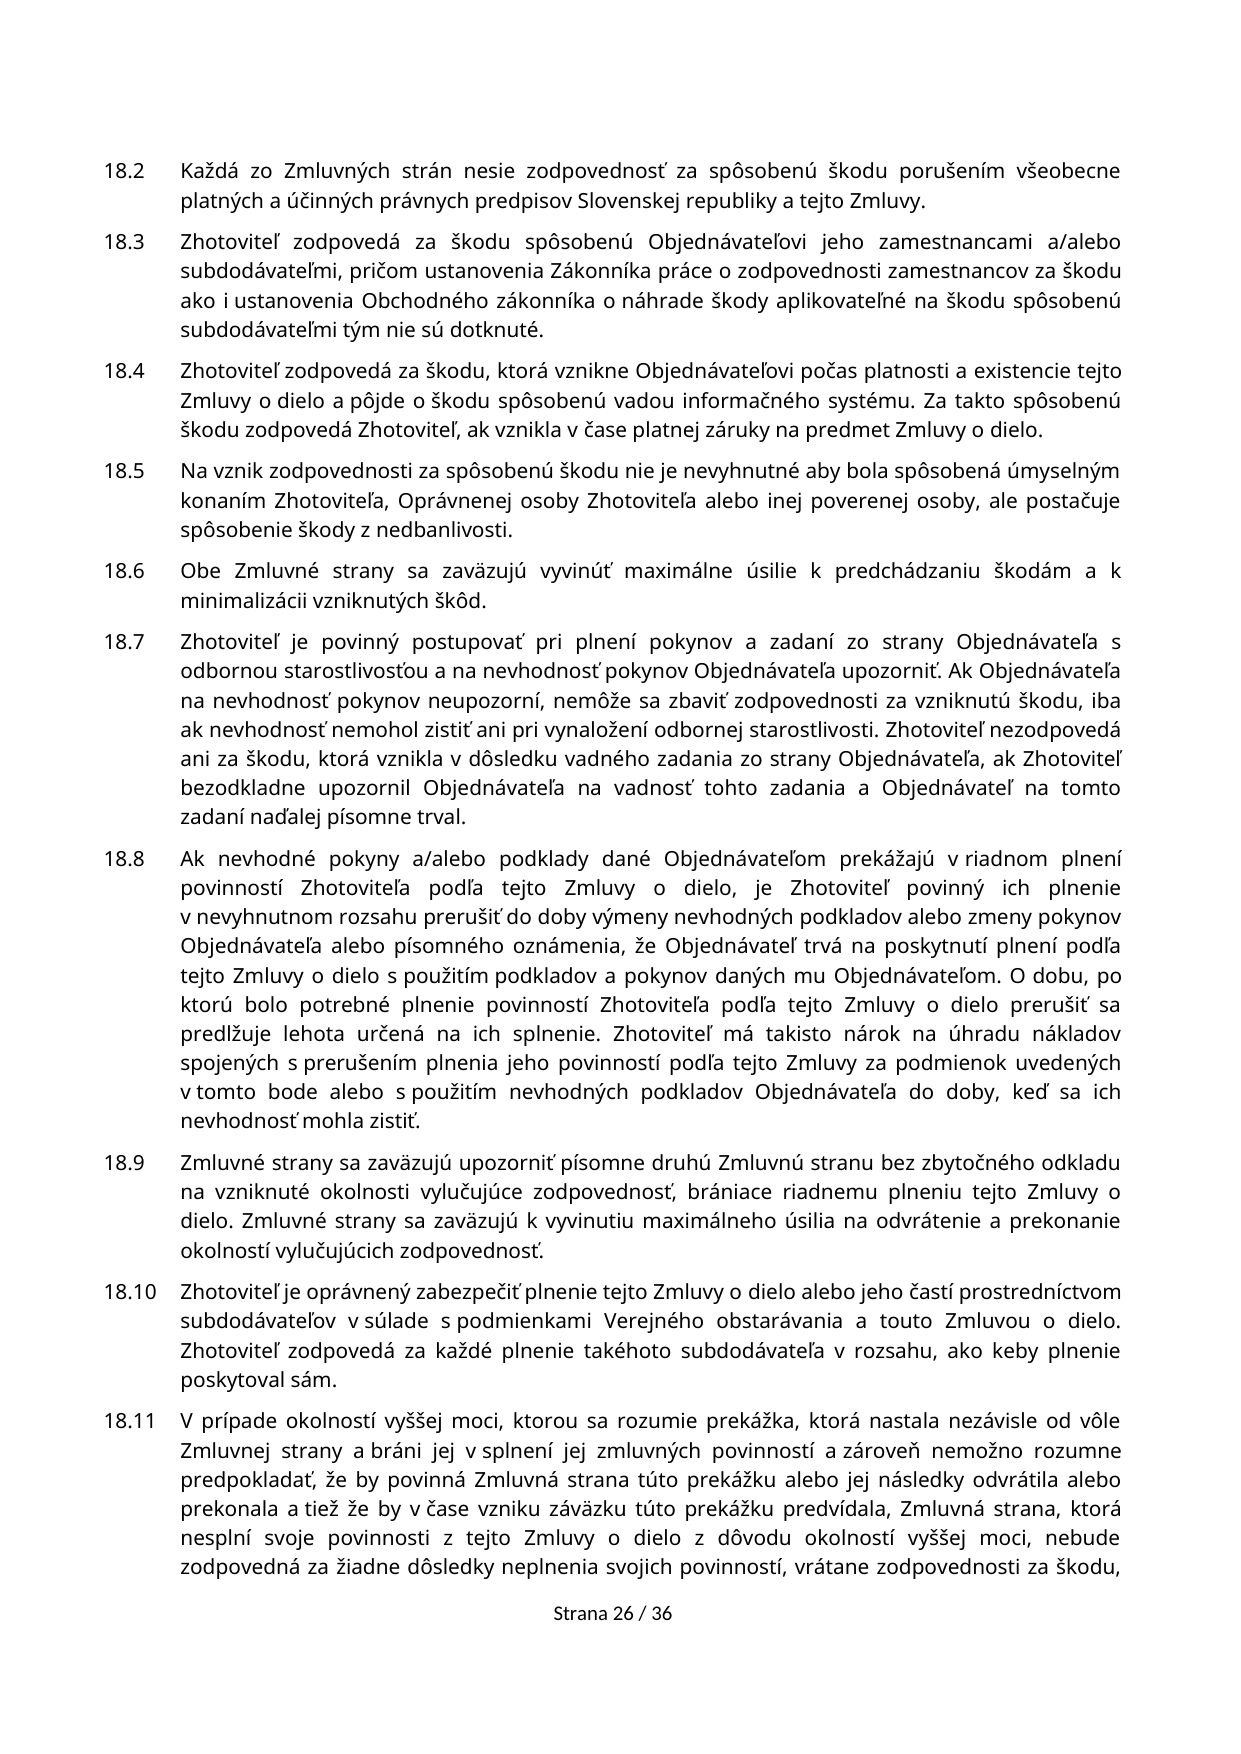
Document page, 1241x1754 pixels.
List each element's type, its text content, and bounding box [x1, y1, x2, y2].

text Ak nevhodné pokyny a/alebo podklady dané Objednávateľom prekážajú v riadnom plnení povinností Zhotoviteľa podľa tejto Zmluvy o dielo, je Zhotoviteľ povinný ich plnenie v nevyhnutnom rozsahu prerušiť do doby výmeny nevhodných podkladov alebo zmeny pokynov Objednávateľa alebo písomného oznámenia, že Objednávateľ trvá na poskytnutí plnení podľa tejto Zmluvy o dielo s použitím podkladov a pokynov daných mu Objednávateľom. O dobu, po ktorú bolo potrebné plnenie povinností Zhotoviteľa podľa tejto Zmluvy o dielo prerušiť sa predlžuje lehota určená na ich splnenie. Zhotoviteľ má takisto nárok na úhradu nákladov spojených s prerušením plnenia jeho povinností podľa tejto Zmluvy za podmienok uvedených v tomto bode alebo s použitím nevhodných podkladov Objednávateľa do doby, keď sa ich nevhodnosť mohla zistiť. [103, 843, 1122, 1135]
text Zhotoviteľ zodpovedá za škodu spôsobenú Objednávateľovi jeho zamestnancami a/alebo subdodávateľmi, pričom ustanovenia Zákonníka práce o zodpovednosti zamestnancov za škodu ako i ustanovenia Obchodného zákonníka o náhrade škody aplikovateľné na škodu spôsobenú subdodávateľmi tým nie sú dotknuté. [103, 227, 1122, 343]
text Každá zo Zmluvných strán nesie zodpovednosť za spôsobenú škodu porušením všeobecne platných a účinných právnych predpisov Slovenskej republiky a tejto Zmluvy. [103, 156, 1122, 214]
text Na vznik zodpovednosti za spôsobenú škodu nie je nevyhnutné aby bola spôsobená úmyselným konaním Zhotoviteľa, Oprávnenej osoby Zhotoviteľa alebo inej poverenej osoby, ale postačuje spôsobenie škody z nedbanlivosti. [103, 456, 1122, 543]
text Zhotoviteľ je povinný postupovať pri plnení pokynov a zadaní zo strany Objednávateľa s odbornou starostlivosťou a na nevhodnosť pokynov Objednávateľa upozorniť. Ak Objednávateľa na nevhodnosť pokynov neupozorní, nemôže sa zbaviť zodpovednosti za vzniknutú škodu, iba ak nevhodnosť nemohol zistiť ani pri vynaložení odbornej starostlivosti. Zhotoviteľ nezodpovedá ani za škodu, ktorá vznikla v dôsledku vadného zadania zo strany Objednávateľa, ak Zhotoviteľ bezodkladne upozornil Objednávateľa na vadnosť tohto zadania a Objednávateľ na tomto zadaní naďalej písomne trval. [103, 627, 1122, 831]
text Zhotoviteľ je oprávnený zabezpečiť plnenie tejto Zmluvy o dielo alebo jeho častí prostredníctvom subdodávateľov v súlade s podmienkami Verejného obstarávania a touto Zmluvou o dielo. Zhotoviteľ zodpovedá za každé plnenie takéhoto subdodávateľa v rozsahu, ako keby plnenie poskytoval sám. [103, 1277, 1122, 1393]
text Zmluvné strany sa zaväzujú upozorniť písomne druhú Zmluvnú stranu bez zbytočného odkladu na vzniknuté okolnosti vylučujúce zodpovednosť, brániace riadnemu plneniu tejto Zmluvy o dielo. Zmluvné strany sa zaväzujú k vyvinutiu maximálneho úsilia na odvrátenie a prekonanie okolností vylučujúcich zodpovednosť. [103, 1148, 1122, 1264]
text Zhotoviteľ zodpovedá za škodu, ktorá vznikne Objednávateľovi počas platnosti a existencie tejto Zmluvy o dielo a pôjde o škodu spôsobenú vadou informačného systému. Za takto spôsobenú škodu zodpovedá Zhotoviteľ, ak vznikla v čase platnej záruky na predmet Zmluvy o dielo. [103, 356, 1122, 443]
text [103, 1406, 1122, 1581]
text Obe Zmluvné strany sa zaväzujú vyvinúť maximálne úsilie k predchádzaniu škodám a k minimalizácii vzniknutých škôd. [103, 556, 1122, 614]
